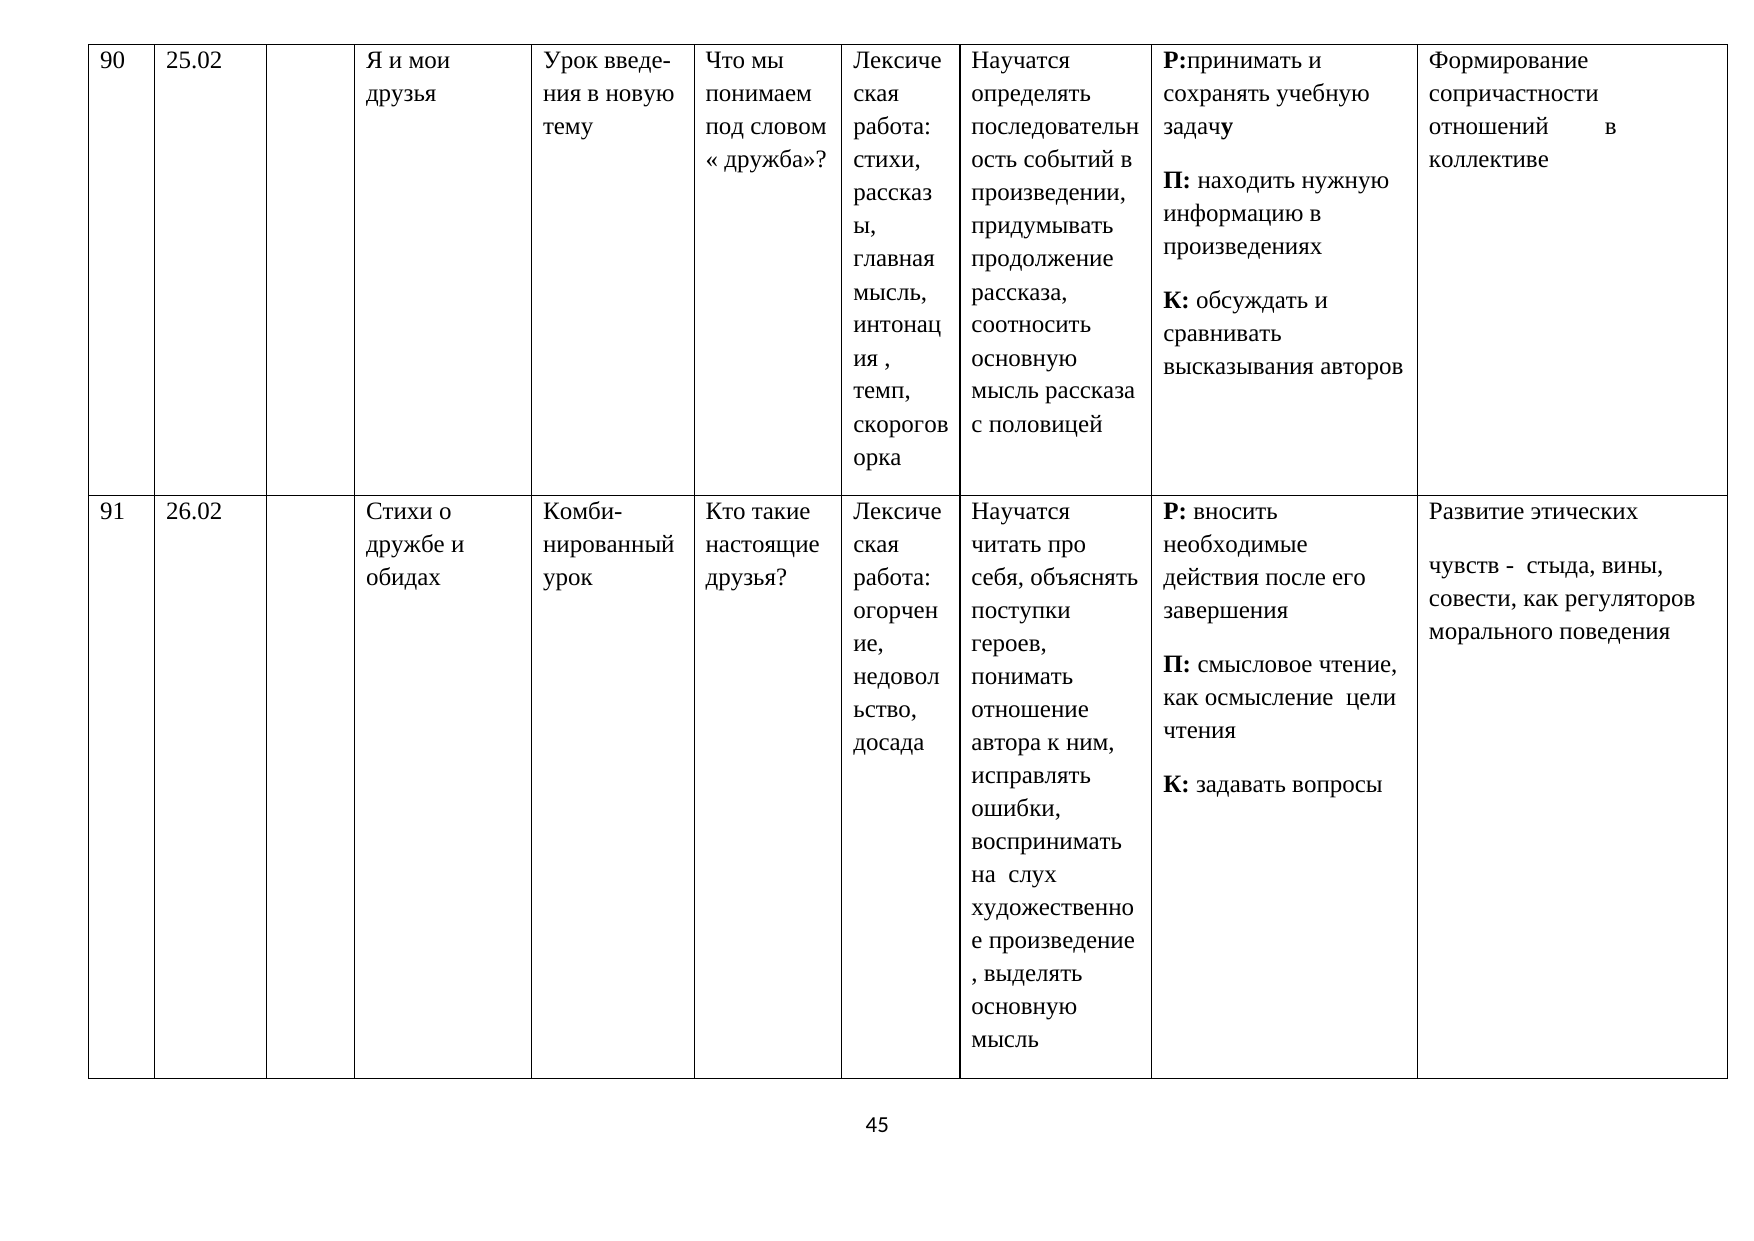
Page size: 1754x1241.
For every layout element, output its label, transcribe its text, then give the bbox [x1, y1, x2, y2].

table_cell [532, 496, 694, 1078]
table_cell 26.02 [155, 496, 266, 1078]
table_cell Что мы понимаем под словом « дружба»? [695, 45, 841, 495]
table_cell Формирование сопричастности отношений в коллективе [1418, 45, 1727, 495]
table_cell Лексическая работа: стихи, рассказы, главная мысль, интонация , темп, скороговорка [842, 45, 959, 495]
table_cell Кто такие настоящие друзья? [695, 496, 841, 1078]
table_cell [267, 45, 354, 495]
table_cell 90 [89, 45, 154, 495]
table_cell Р: вносить необходимые действия после его завершения П: смысловое чтение, как осмысление цели чтения К: задавать вопросы [1152, 496, 1417, 1078]
table_cell [267, 496, 354, 1078]
table_cell Развитие этических чувств - стыда, вины, совести, как регуляторов морального поведения [1418, 496, 1727, 1078]
table_cell Урок введе-ния в новую тему [532, 45, 694, 495]
table_cell Научатся читать про себя, объяснять поступки героев, понимать отношение автора к ним, исправлять ошибки, воспринимать на слух художественное произведение , выделять основную мысль [961, 496, 1151, 1078]
table_cell 25.02 [155, 45, 266, 495]
table_cell Р:принимать и сохранять учебную задачу П: находить нужную информацию в произведениях К: обсуждать и сравнивать высказывания авторов [1152, 45, 1417, 495]
table_cell 91 [89, 496, 154, 1078]
table_cell Стихи о дружбе и обидах [355, 496, 531, 1078]
table_cell Научатся определять последовательность событий в произведении, придумывать продолжение рассказа, соотносить основную мысль рассказа с половицей [961, 45, 1151, 495]
table_cell Я и мои друзья [355, 45, 531, 495]
table_cell Лексическая работа: огорчение, недовольство, досада [842, 496, 959, 1078]
